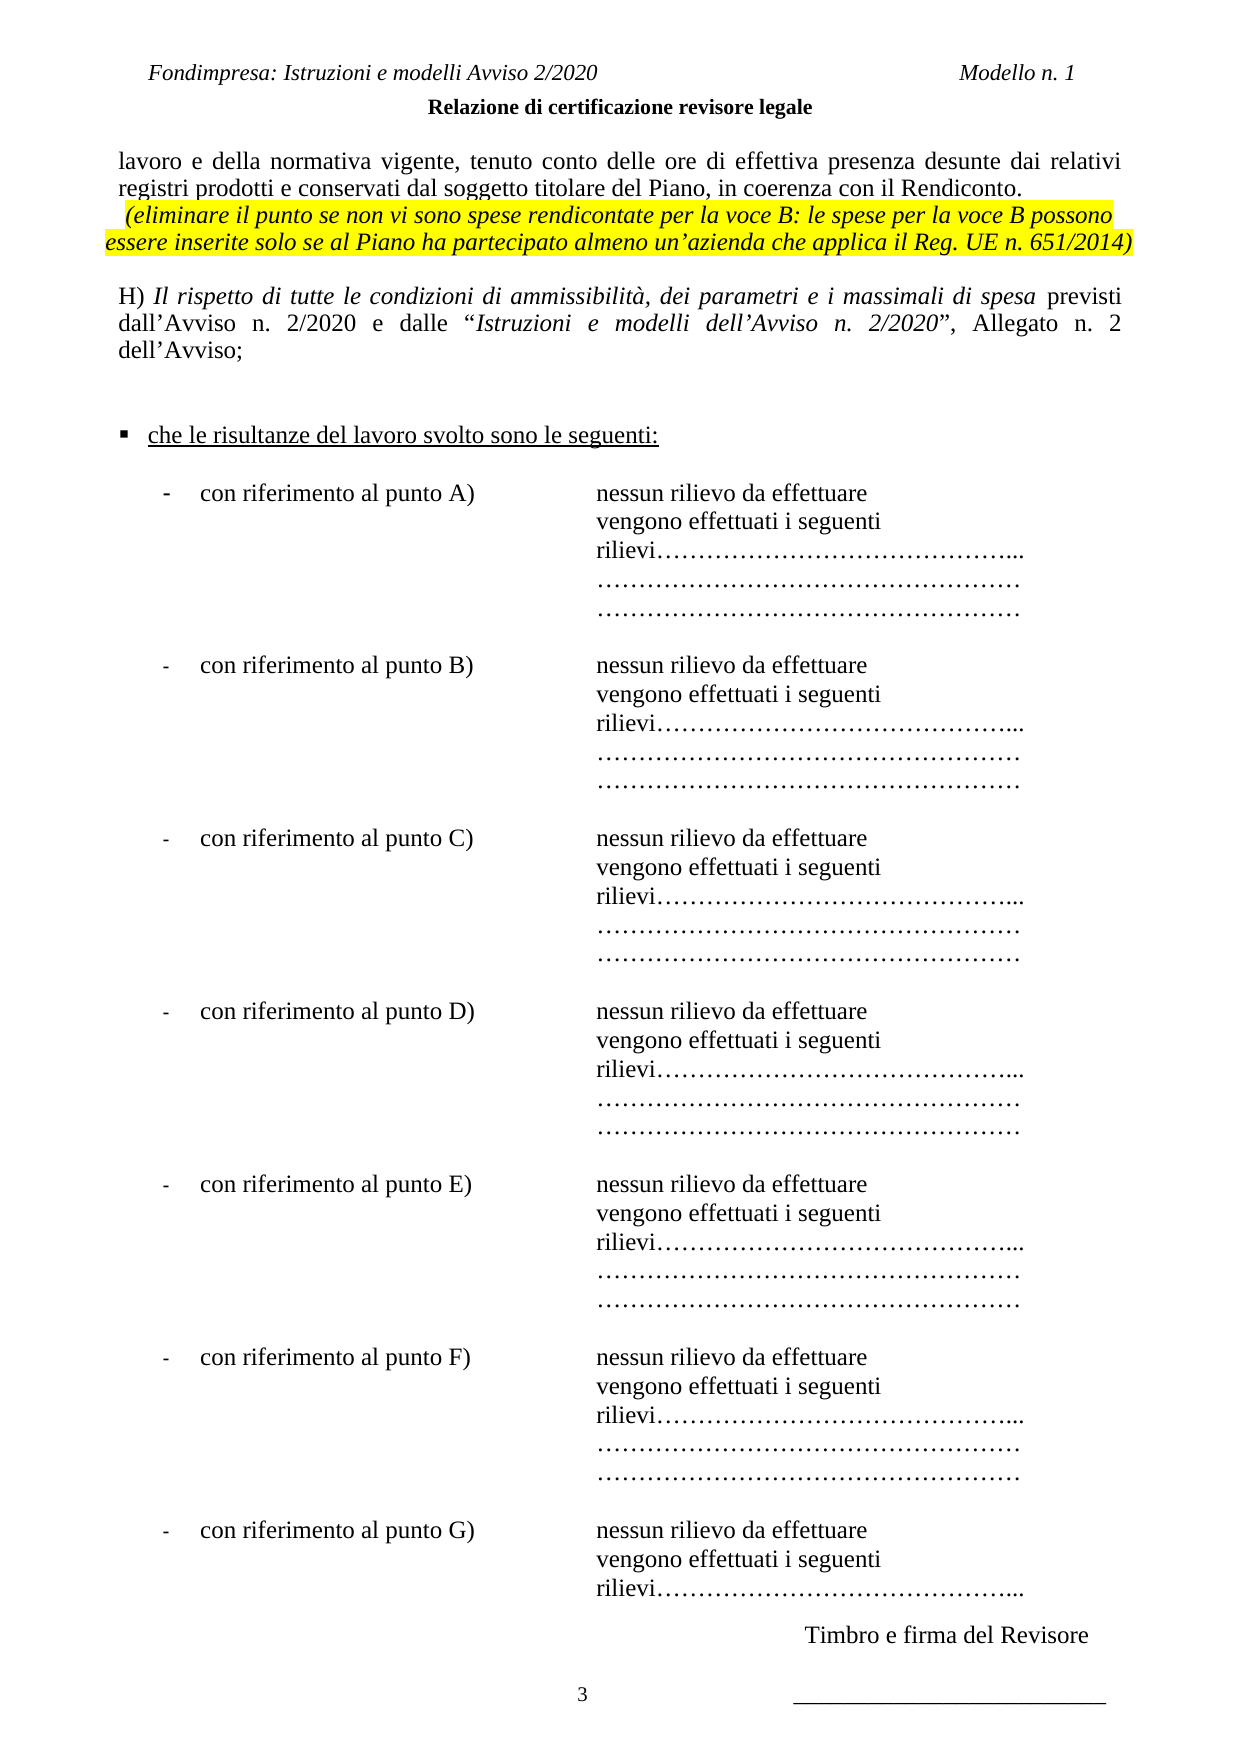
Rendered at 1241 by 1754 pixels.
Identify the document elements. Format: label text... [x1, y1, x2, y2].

table_cell nessun rilievo da effettuare vengono effettuati i seguenti rilievi……………………………………... …………………………………………… …………………………………………… [585, 824, 1127, 996]
table_cell con riferimento al punto E) [114, 1169, 585, 1342]
table_header con riferimento al punto A) [114, 478, 585, 651]
table_cell con riferimento al punto B) [114, 651, 585, 823]
table_cell nessun rilievo da effettuare vengono effettuati i seguenti rilievi……………………………………... …………………………………………… …………………………………………… [585, 651, 1127, 823]
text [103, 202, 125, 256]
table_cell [585, 1342, 1127, 1515]
table_cell nessun rilievo da effettuare vengono effettuati i seguenti rilievi……………………………………... …………………………………………… …………………………………………… [585, 996, 1127, 1169]
table_cell con riferimento al punto C) [114, 824, 585, 996]
table_cell con riferimento al punto D) [114, 996, 585, 1169]
table_header nessun rilievo da effettuare vengono effettuati i seguenti rilievi……………………………………... …………………………………………… …………………………………………… [585, 478, 1127, 651]
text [118, 148, 1122, 202]
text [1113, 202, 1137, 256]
table_cell con riferimento al punto F) [114, 1342, 585, 1515]
text H) Il rispetto di tutte le condizioni di ammissibilità, dei parametri e i massimali di spesa previsti dall’Avviso n. 2/2020 e dalle “Istruzioni e modelli dell’Avviso n. 2/2020”, Allegato n. 2 dell’Avviso; [118, 283, 1122, 364]
table_cell nessun rilievo da effettuare vengono effettuati i seguenti rilievi……………………………………... …………………………………………… …………………………………………… [585, 1169, 1127, 1342]
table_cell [114, 1515, 585, 1606]
list che le risultanze del lavoro svolto sono le seguenti: [118, 420, 1122, 449]
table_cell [585, 1515, 1127, 1606]
